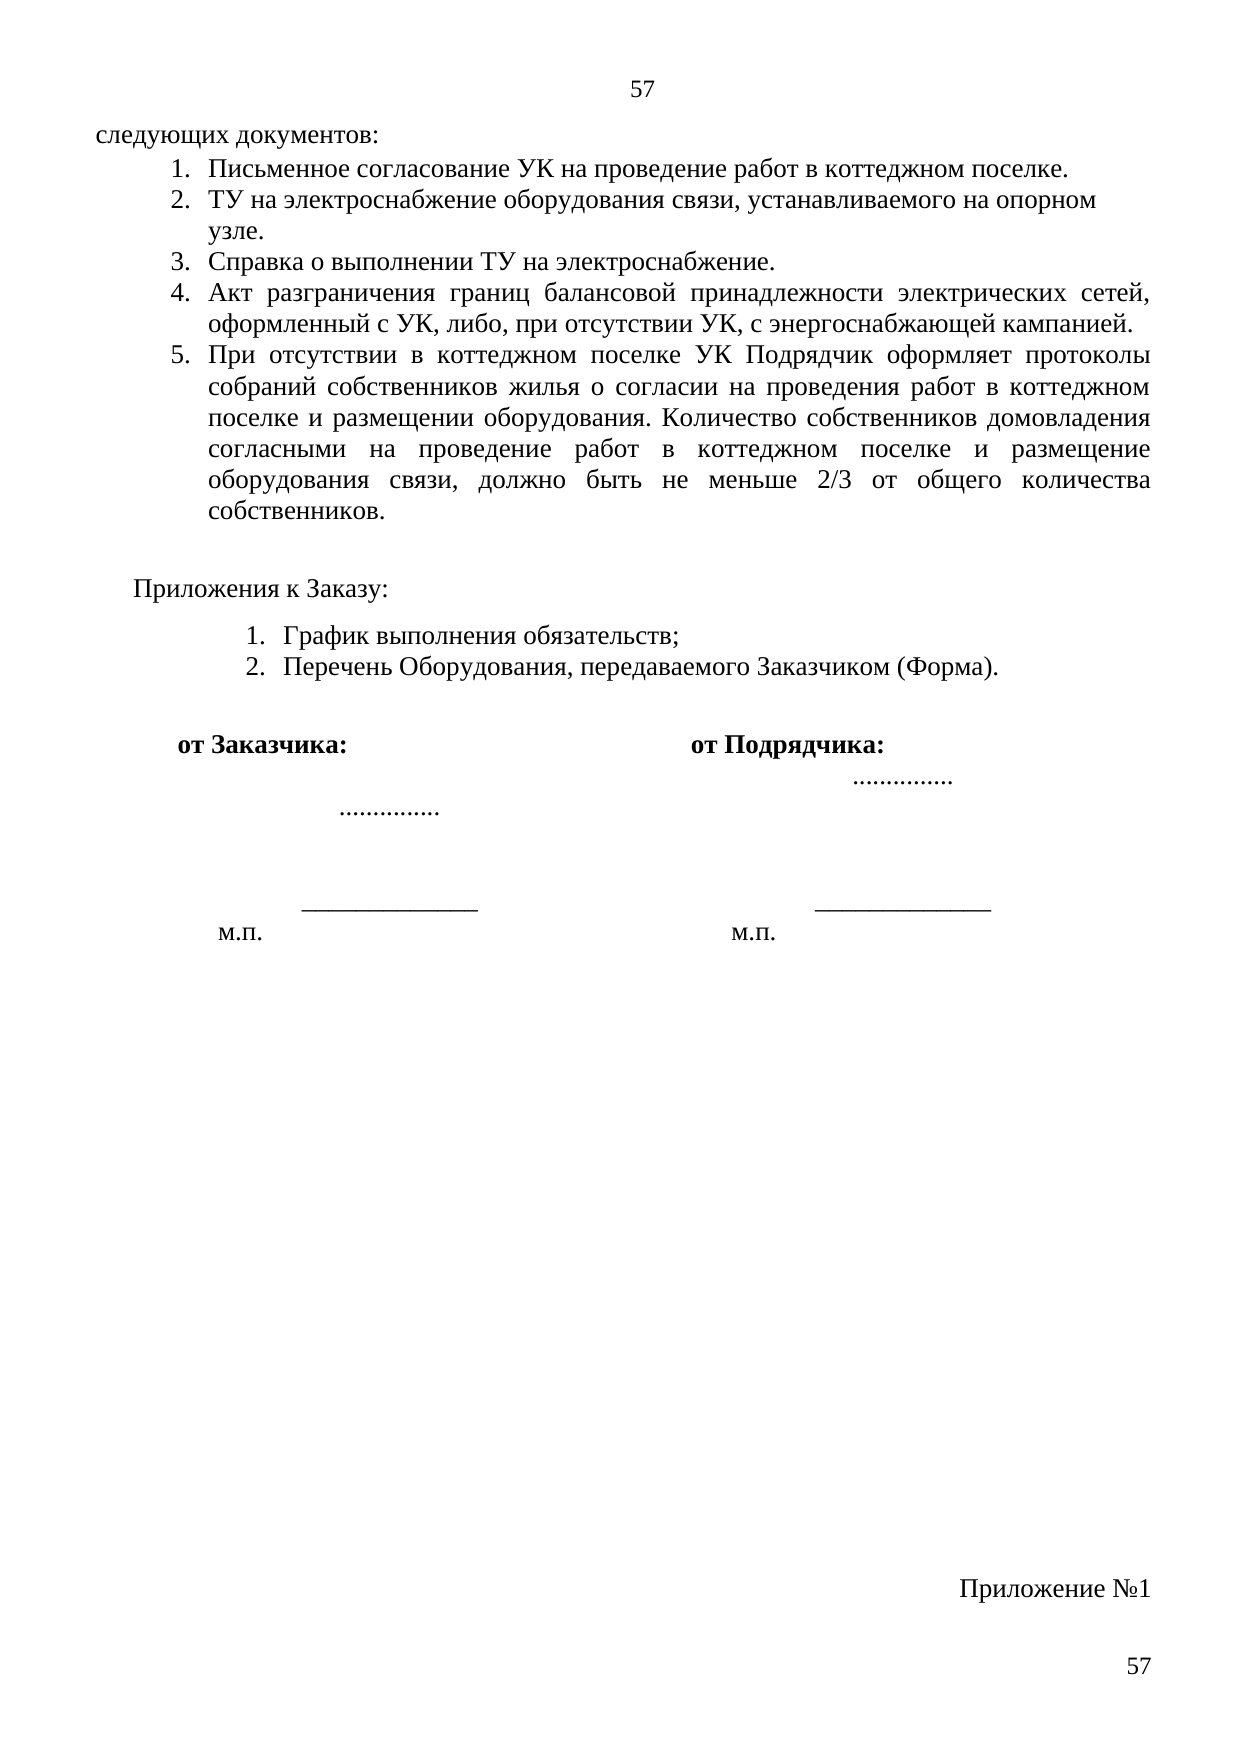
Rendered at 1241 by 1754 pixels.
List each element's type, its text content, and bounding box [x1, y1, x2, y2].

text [95, 118, 1160, 149]
table_cell ............... _____________ м.п. [133, 759, 646, 946]
title Приложения к Заказу: [133, 572, 1152, 603]
table_cell ............... _____________ м.п. [646, 759, 1159, 946]
title График выполнения обязательств; [245, 619, 1152, 650]
list Справка о выполнении ТУ на электроснабжение. [170, 245, 1152, 276]
list Письменное согласование УК на проведение работ в коттеджном поселке. [170, 152, 1152, 183]
table_header от Подрядчика: [646, 728, 1159, 759]
title Приложение №1 [133, 1572, 1152, 1603]
list ТУ на электроснабжение оборудования связи, устанавливаемого на опорном узле. [170, 183, 1152, 245]
table_header от Заказчика: [133, 728, 646, 759]
list При отсутствии в коттеджном поселке УК Подрядчик оформляет протоколы собраний собственников жилья о согласии на проведения работ в коттеджном поселке и размещении оборудования. Количество собственников домовладения согласными на проведение работ в коттеджном поселке и размещение оборудования связи, должно быть не меньше 2/3 от общего количества собственников. [170, 338, 1152, 525]
title Перечень Оборудования, передаваемого Заказчиком (Форма). [245, 650, 1152, 681]
list Акт разграничения границ балансовой принадлежности электрических сетей, оформленный с УК, либо, при отсутствии УК, с энергоснабжающей кампанией. [170, 276, 1152, 338]
